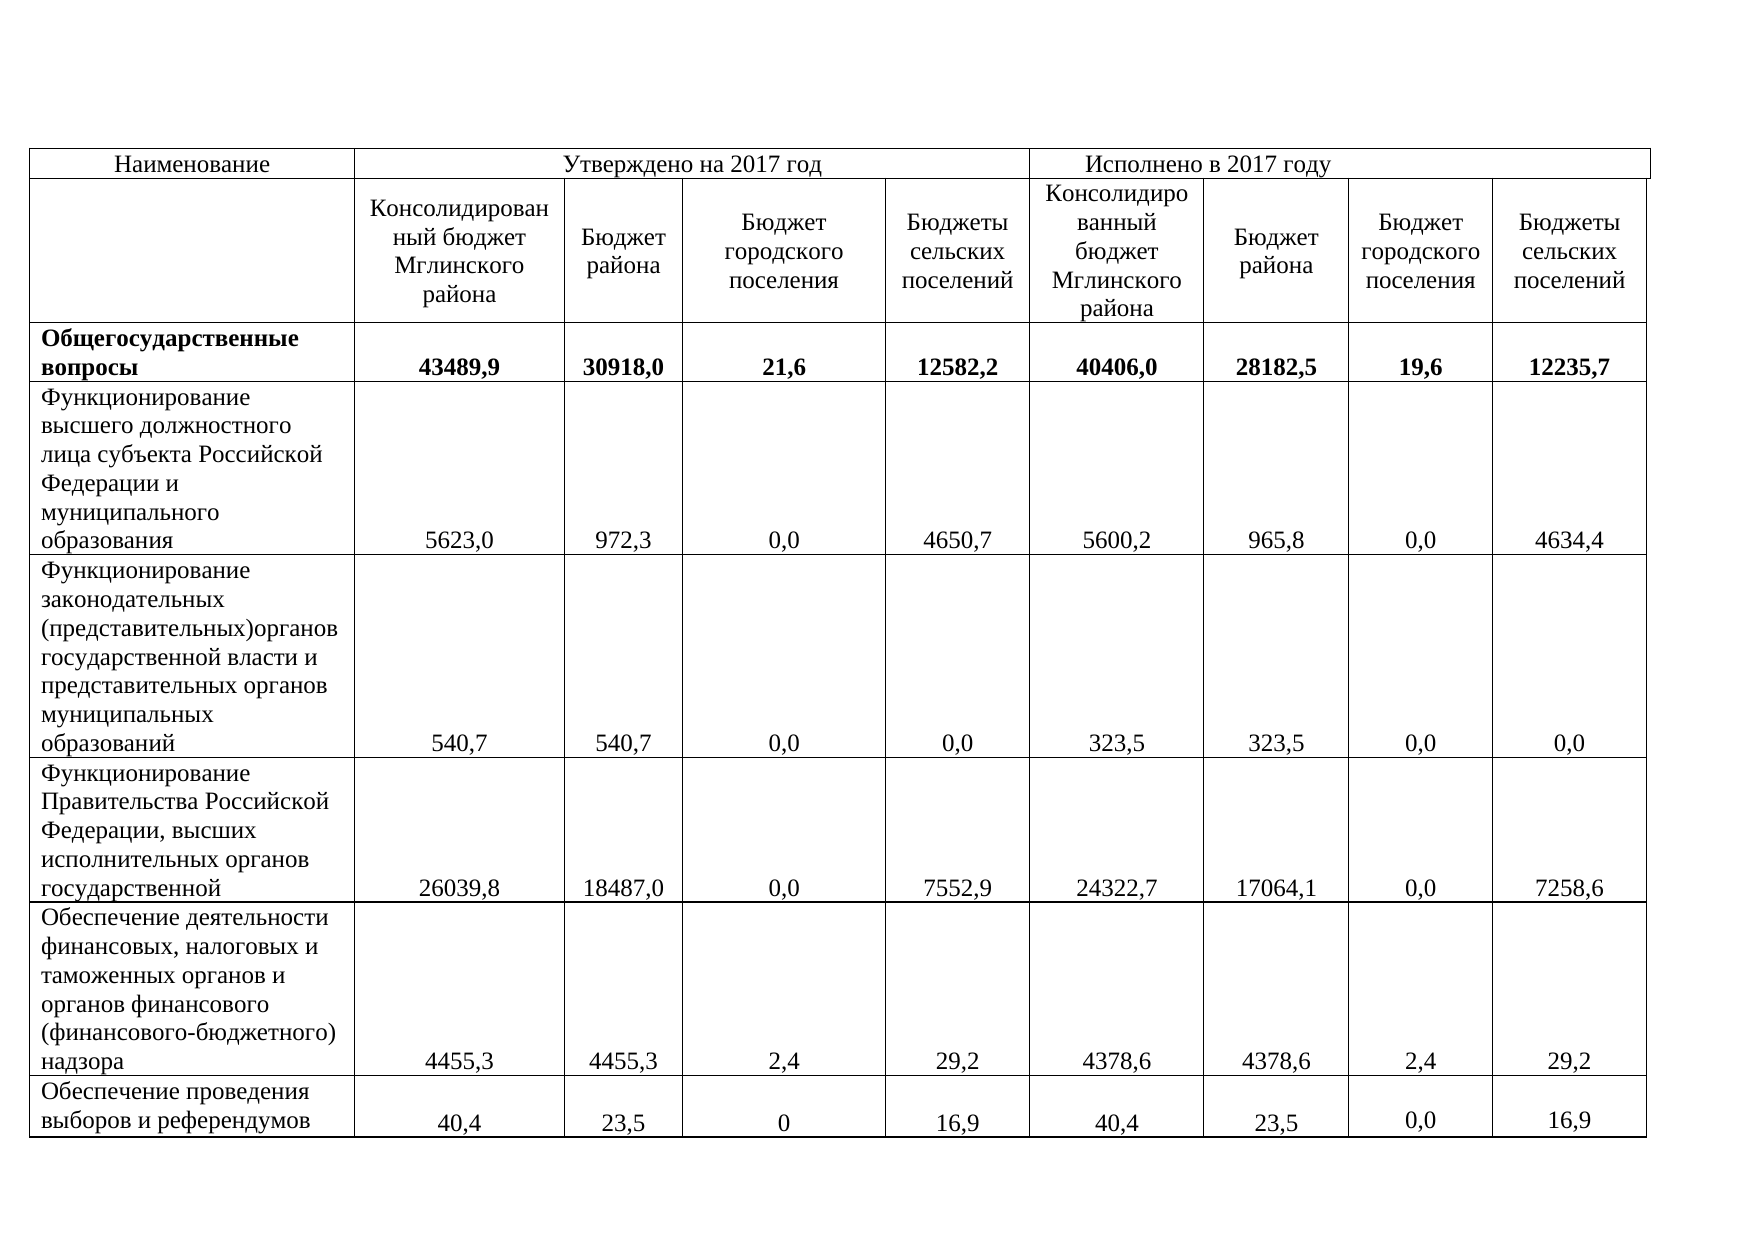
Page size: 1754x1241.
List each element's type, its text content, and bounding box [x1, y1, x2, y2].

table_cell Обеспечение проведения выборов и референдумов [30, 1076, 354, 1136]
table_cell 972,3 [565, 382, 682, 554]
table_cell 26039,8 [355, 758, 564, 901]
table_cell 29,2 [886, 903, 1029, 1075]
table_cell 0 [683, 1076, 885, 1136]
table_cell 23,5 [565, 1076, 682, 1136]
table_cell 0,0 [886, 555, 1029, 757]
table_header Наименование [30, 149, 354, 177]
table_cell 30918,0 [565, 323, 682, 381]
table_cell 40,4 [1030, 1076, 1203, 1136]
table_cell Бюджеты сельских поселений [1493, 179, 1646, 322]
table_cell Бюджет района [565, 179, 682, 322]
table_cell 0,0 [1349, 555, 1492, 757]
table_cell 18487,0 [565, 758, 682, 901]
table_cell 4634,4 [1493, 382, 1646, 554]
table_cell 965,8 [1204, 382, 1348, 554]
table_cell 5600,2 [1030, 382, 1203, 554]
table_cell 0,0 [1493, 555, 1646, 757]
table_cell 2,4 [683, 903, 885, 1075]
table_cell 4378,6 [1030, 903, 1203, 1075]
table_cell 19,6 [1349, 323, 1492, 381]
table_cell 0,0 [1349, 382, 1492, 554]
table_cell 2,4 [1349, 903, 1492, 1075]
table_header Утверждено на 2017 год [355, 149, 1029, 177]
table_cell 7552,9 [886, 758, 1029, 901]
table_cell Обеспечение деятельности финансовых, налоговых и таможенных органов и органов финансового (финансового-бюджетного) надзора [30, 903, 354, 1075]
table_cell 16,9 [886, 1076, 1029, 1136]
table_cell 24322,7 [1030, 758, 1203, 901]
table_header Исполнено в 2017 году [1030, 149, 1650, 177]
table_cell [30, 179, 354, 322]
table_cell 28182,5 [1204, 323, 1348, 381]
table_cell 323,5 [1030, 555, 1203, 757]
table_cell Консолидированный бюджет Мглинского района [1030, 179, 1203, 322]
table_cell Функционирование законодательных (представительных)органов государственной власти и представительных органов муниципальных образований [30, 555, 354, 757]
table_cell 0,0 [1349, 1076, 1492, 1136]
table_cell Функционирование Правительства Российской Федерации, высших исполнительных органов государственной [30, 758, 354, 901]
table_cell Общегосударственные вопросы [30, 323, 354, 381]
table_cell 12582,2 [886, 323, 1029, 381]
table_cell 323,5 [1204, 555, 1348, 757]
table_cell Функционирование высшего должностного лица субъекта Российской Федерации и муниципального образования [30, 382, 354, 554]
table_cell Бюджет района [1204, 179, 1348, 322]
table_cell 0,0 [683, 555, 885, 757]
table_cell 0,0 [683, 758, 885, 901]
table_cell Консолидированный бюджет Мглинского района [355, 179, 564, 322]
table_cell 4650,7 [886, 382, 1029, 554]
table_cell Бюджет городского поселения [683, 179, 885, 322]
table_cell 0,0 [683, 382, 885, 554]
table_cell 40406,0 [1030, 323, 1203, 381]
table_cell 23,5 [1204, 1076, 1348, 1136]
table_cell 17064,1 [1204, 758, 1348, 901]
table_cell 16,9 [1493, 1076, 1646, 1136]
table_cell 7258,6 [1493, 758, 1646, 901]
table_cell 4378,6 [1204, 903, 1348, 1075]
table_cell 29,2 [1493, 903, 1646, 1075]
table_cell 4455,3 [565, 903, 682, 1075]
table_cell 43489,9 [355, 323, 564, 381]
table_cell 540,7 [355, 555, 564, 757]
table_cell Бюджет городского поселения [1349, 179, 1492, 322]
table_cell 4455,3 [355, 903, 564, 1075]
table_cell 12235,7 [1493, 323, 1646, 381]
table_cell 40,4 [355, 1076, 564, 1136]
table_cell Бюджеты сельских поселений [886, 179, 1029, 322]
table_cell 540,7 [565, 555, 682, 757]
table_cell 21,6 [683, 323, 885, 381]
table_cell 0,0 [1349, 758, 1492, 901]
table_cell 5623,0 [355, 382, 564, 554]
